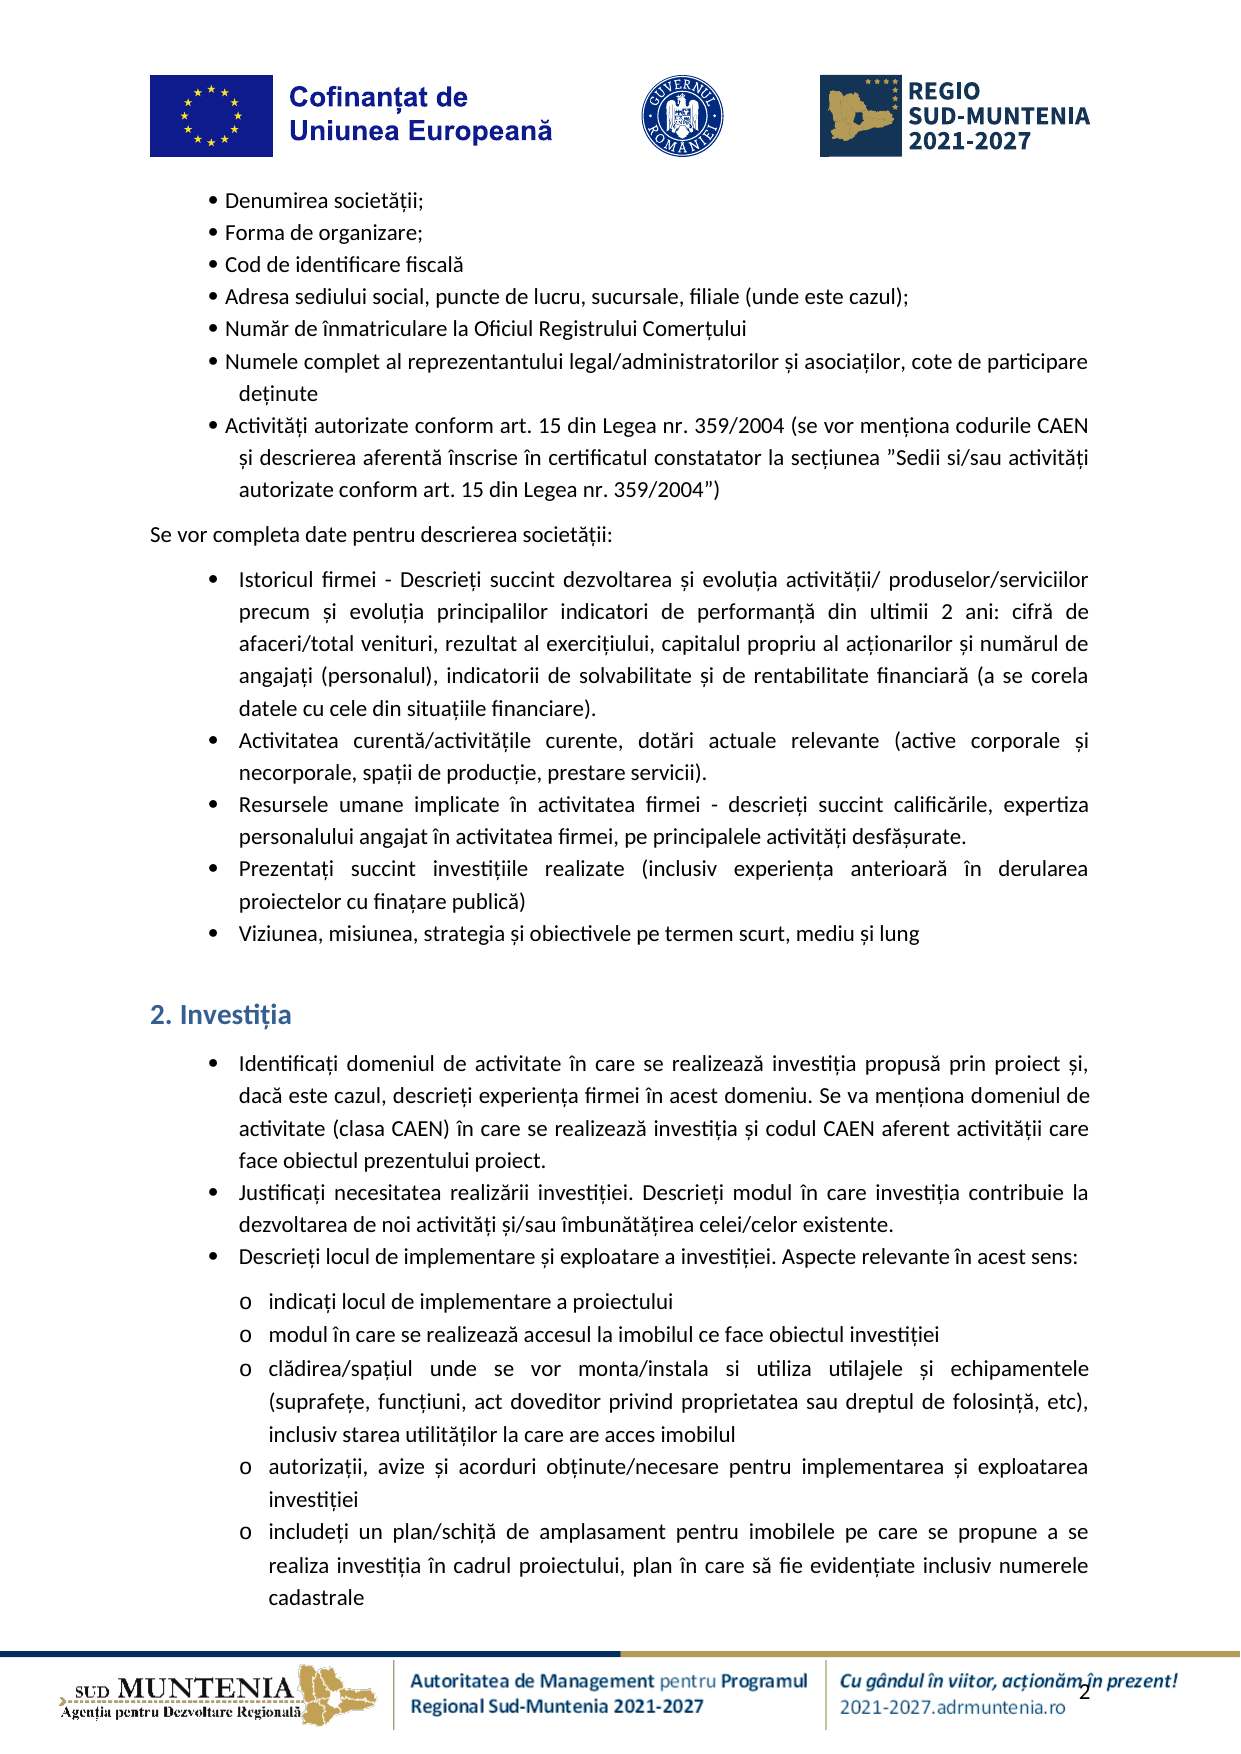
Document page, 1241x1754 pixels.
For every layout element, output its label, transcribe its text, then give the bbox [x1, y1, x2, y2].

list Activități autorizate conform art. 15 din Legea nr. 359/2004 (se vor menționa codurile CAEN și descrierea aferentă înscrise în certificatul constatator la secțiunea ”Sedii si/sau activități autorizate conform art. 15 din Legea nr. 359/2004”) [209, 411, 1090, 503]
list Forma de organizare; [209, 218, 1090, 246]
list Adresa sediului social, puncte de lucru, sucursale, filiale (unde este cazul); [209, 282, 1090, 310]
list Prezentați succint investițiile realizate (inclusiv experiența anterioară în derularea proiectelor cu finațare publică) [209, 854, 1090, 915]
list Denumirea societății; [209, 186, 1090, 214]
text Se vor completa date pentru descrierea societății: [150, 520, 1090, 548]
list Număr de înmatriculare la Oficiul Registrului Comerțului [209, 314, 1090, 343]
list Resursele umane implicate în activitatea firmei - descrieți succint calificările, expertiza personalului angajat în activitatea firmei, pe principalele activități desfășurate. [209, 790, 1090, 850]
list autorizații, avize și acorduri obținute/necesare pentru implementarea și exploatarea investiției [239, 1452, 1090, 1513]
list indicați locul de implementare a proiectului [239, 1287, 1090, 1316]
list Descrieți locul de implementare și exploatare a investiției. Aspecte relevante în acest sens: [209, 1242, 1090, 1270]
list Activitatea curentă/activitățile curente, dotări actuale relevante (active corporale și necorporale, spații de producție, prestare servicii). [209, 726, 1090, 786]
picture [0, 1651, 1241, 1731]
list Cod de identificare fiscală [209, 250, 1090, 278]
list modul în care se realizează accesul la imobilul ce face obiectul investiției [239, 1321, 1090, 1350]
list includeți un plan/schiță de amplasament pentru imobilele pe care se propune a se realiza investiţia în cadrul proiectului, plan în care să fie evidențiate inclusiv numerele cadastrale [239, 1517, 1090, 1611]
list Numele complet al reprezentantului legal/administratorilor și asociaților, cote de participare deținute [209, 347, 1090, 407]
list Viziunea, misiunea, strategia și obiectivele pe termen scurt, mediu și lung [209, 919, 1090, 947]
subtitle Investiția [150, 996, 1090, 1031]
list Identificați domeniul de activitate în care se realizează investiția propusă prin proiect și, dacă este cazul, descrieți experiența firmei în acest domeniu. Se va menționa domeniul de activitate (clasa CAEN) în care se realizează investiția și codul CAEN aferent activității care face obiectul prezentului proiect. [209, 1049, 1090, 1174]
list clădirea/spațiul unde se vor monta/instala si utiliza utilajele și echipamentele (suprafețe, funcțiuni, act doveditor privind proprietatea sau dreptul de folosință, etc), inclusiv starea utilităților la care are acces imobilul [239, 1354, 1090, 1448]
list Justificați necesitatea realizării investiției. Descrieți modul în care investiția contribuie la dezvoltarea de noi activități și/sau îmbunătățirea celei/celor existente. [209, 1178, 1090, 1238]
list Istoricul firmei - Descrieți succint dezvoltarea și evoluția activității/ produselor/serviciilor precum și evoluția principalilor indicatori de performanță din ultimii 2 ani: cifră de afaceri/total venituri, rezultat al exercițiului, capitalul propriu al acționarilor și numărul de angajați (personalul), indicatorii de solvabilitate și de rentabilitate financiară (a se corela datele cu cele din situațiile financiare). [209, 565, 1090, 722]
